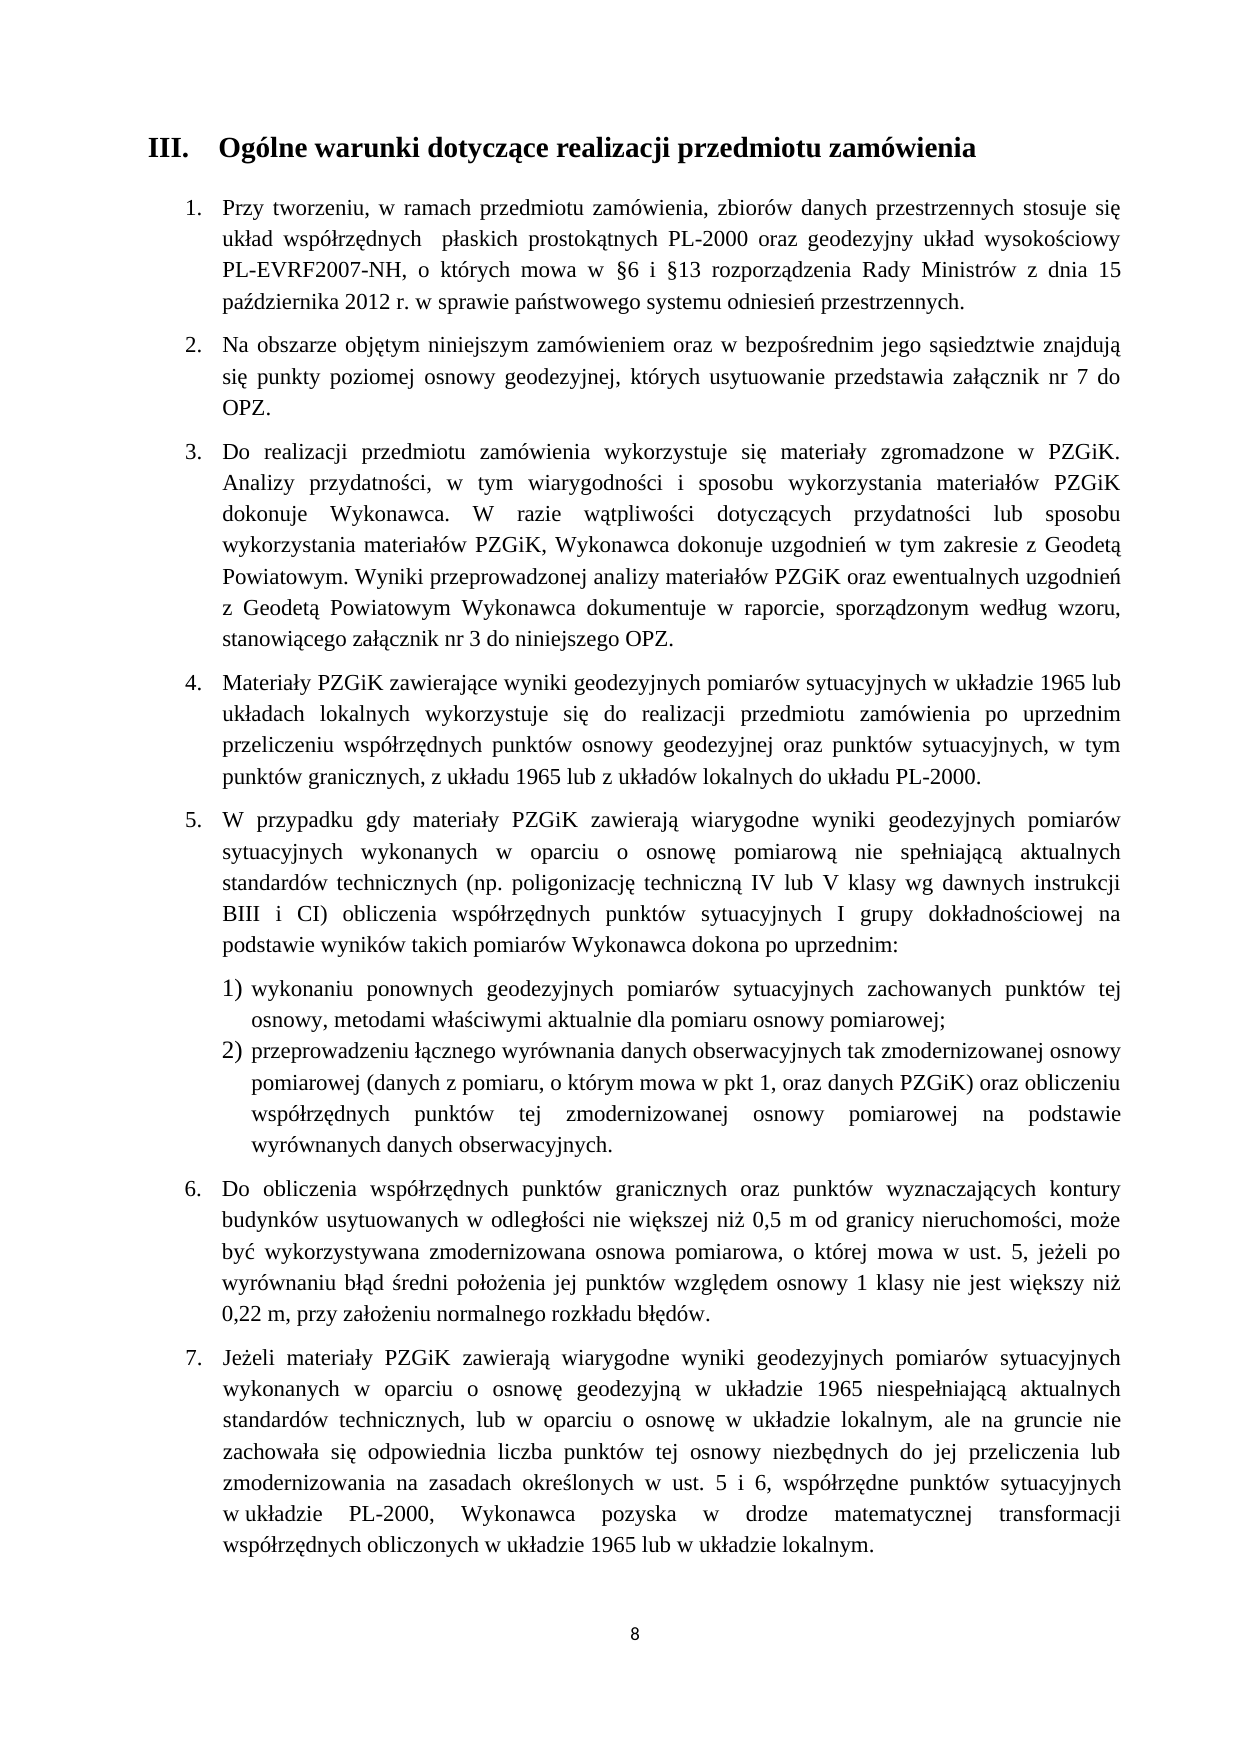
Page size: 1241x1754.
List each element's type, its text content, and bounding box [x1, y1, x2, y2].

list Na obszarze objętym niniejszym zamówieniem oraz w bezpośrednim jego sąsiedztwie znajdują się punkty poziomej osnowy geodezyjnej, których usytuowanie przedstawia załącznik nr 7 do OPZ. [185, 327, 1122, 420]
list Do realizacji przedmiotu zamówienia wykorzystuje się materiały zgromadzone w PZGiK. Analizy przydatności, w tym wiarygodności i sposobu wykorzystania materiałów PZGiK dokonuje Wykonawca. W razie wątpliwości dotyczących przydatności lub sposobu wykorzystania materiałów PZGiK, Wykonawca dokonuje uzgodnień w tym zakresie z Geodetą Powiatowym. Wyniki przeprowadzonej analizy materiałów PZGiK oraz ewentualnych uzgodnień z Geodetą Powiatowym Wykonawca dokumentuje w raporcie, sporządzonym według wzoru, stanowiącego załącznik nr 3 do niniejszego OPZ. [185, 433, 1122, 652]
list Jeżeli materiały PZGiK zawierają wiarygodne wyniki geodezyjnych pomiarów sytuacyjnych wykonanych w oparciu o osnowę geodezyjną w układzie 1965 niespełniającą aktualnych standardów technicznych, lub w oparciu o osnowę w układzie lokalnym, ale na gruncie nie zachowała się odpowiednia liczba punktów tej osnowy niezbędnych do jej przeliczenia lub zmodernizowania na zasadach określonych w ust. 5 i 6, współrzędne punktów sytuacyjnych w układzie PL-2000, Wykonawca pozyska w drodze matematycznej transformacji współrzędnych obliczonych w układzie 1965 lub w układzie lokalnym. [185, 1339, 1122, 1558]
list wykonaniu ponownych geodezyjnych pomiarów sytuacyjnych zachowanych punktów tej osnowy, metodami właściwymi aktualnie dla pomiaru osnowy pomiarowej; [222, 970, 1122, 1033]
list Do obliczenia współrzędnych punktów granicznych oraz punktów wyznaczających kontury budynków usytuowanych w odległości nie większej niż od granicy nieruchomości, może być wykorzystywana zmodernizowana osnowa pomiarowa, o której mowa w ust. 5, jeżeli po wyrównaniu błąd średni położenia jej punktów względem osnowy 1 klasy nie jest większy niż , przy założeniu normalnego rozkładu błędów. [184, 1170, 1122, 1327]
subtitle III. Ogólne warunki dotyczące realizacji przedmiotu zamówienia [148, 131, 1122, 164]
list Przy tworzeniu, w ramach przedmiotu zamówienia, zbiorów danych przestrzennych stosuje się układ współrzędnych płaskich prostokątnych PL-2000 oraz geodezyjny układ wysokościowy PL-EVRF2007-NH, o których mowa w §6 i §13 rozporządzenia Rady Ministrów z dnia 15 października 2012 r. w sprawie państwowego systemu odniesień przestrzennych. [185, 189, 1122, 314]
list W przypadku gdy materiały PZGiK zawierają wiarygodne wyniki geodezyjnych pomiarów sytuacyjnych wykonanych w oparciu o osnowę pomiarową nie spełniającą aktualnych standardów technicznych (np. poligonizację techniczną IV lub V klasy wg dawnych instrukcji BIII i CI) obliczenia współrzędnych punktów sytuacyjnych I grupy dokładnościowej na podstawie wyników takich pomiarów Wykonawca dokona po uprzednim: [185, 802, 1122, 958]
list przeprowadzeniu łącznego wyrównania danych obserwacyjnych tak zmodernizowanej osnowy pomiarowej (danych z pomiaru, o którym mowa w pkt 1, oraz danych PZGiK) oraz obliczeniu współrzędnych punktów tej zmodernizowanej osnowy pomiarowej na podstawie wyrównanych danych obserwacyjnych. [222, 1033, 1122, 1158]
list Materiały PZGiK zawierające wyniki geodezyjnych pomiarów sytuacyjnych w układzie 1965 lub układach lokalnych wykorzystuje się do realizacji przedmiotu zamówienia po uprzednim przeliczeniu współrzędnych punktów osnowy geodezyjnej oraz punktów sytuacyjnych, w tym punktów granicznych, z układu 1965 lub z układów lokalnych do układu PL-2000. [185, 664, 1122, 789]
